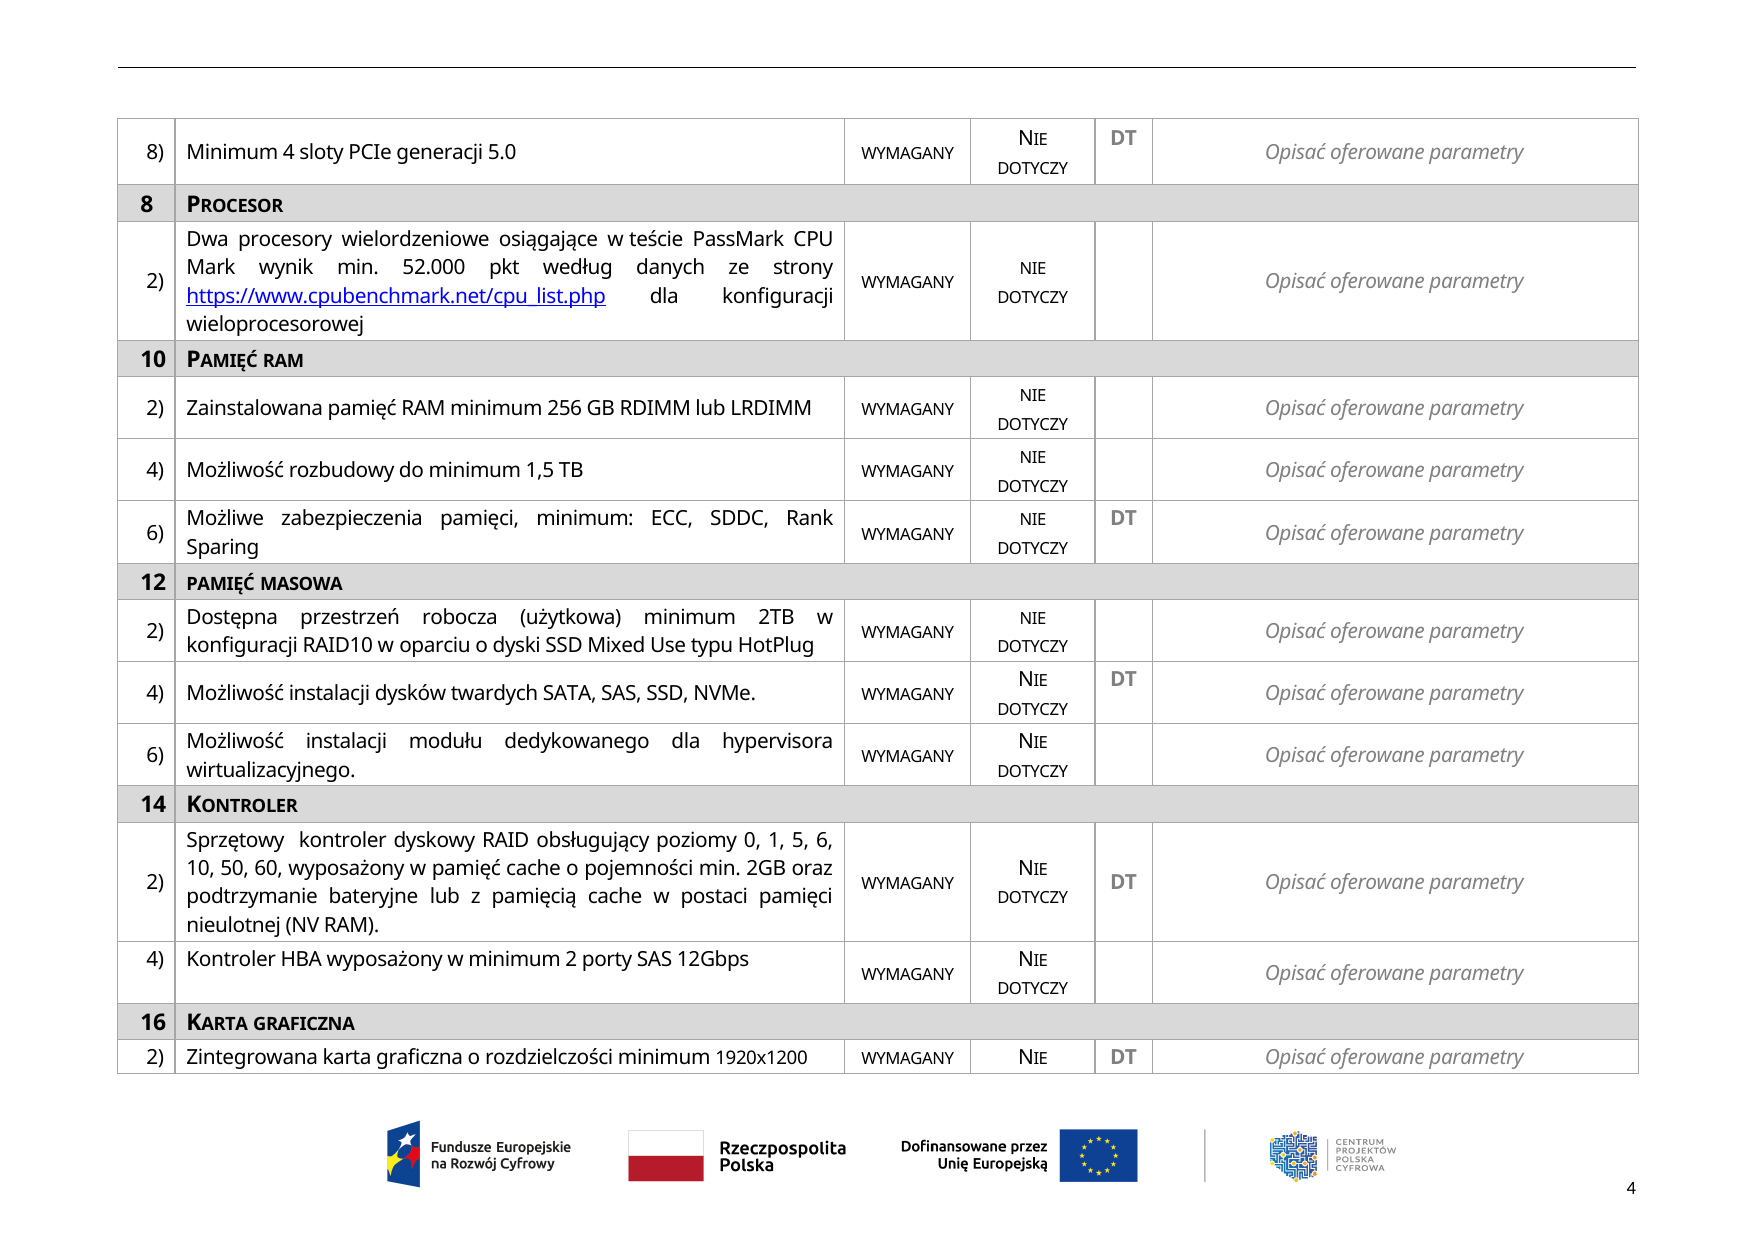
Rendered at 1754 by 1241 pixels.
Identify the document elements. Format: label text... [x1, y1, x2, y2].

table_cell Opisać oferowane parametry [1153, 222, 1638, 340]
table_cell nie dotyczy [971, 600, 1094, 661]
table_cell nie dotyczy [971, 501, 1094, 562]
table_cell Zainstalowana pamięć RAM minimum 256 GB RDIMM lub LRDIMM [176, 377, 844, 438]
table_cell [118, 786, 174, 822]
table_cell Opisać oferowane parametry [1153, 942, 1638, 1003]
table_cell [118, 341, 174, 376]
table_cell DT [1096, 501, 1152, 562]
table_cell [1096, 724, 1152, 785]
table_cell [118, 119, 174, 184]
table_cell [118, 662, 174, 723]
table_cell [1096, 942, 1152, 1003]
table_cell wymagany [845, 1040, 970, 1073]
table_cell [118, 942, 174, 1003]
table_cell wymagany [845, 942, 970, 1003]
table_cell DT [1096, 119, 1152, 184]
table_cell Opisać oferowane parametry [1153, 724, 1638, 785]
table_cell [118, 1004, 174, 1039]
table_cell wymagany [845, 501, 970, 562]
table_cell DT [1096, 662, 1152, 723]
picture [366, 1098, 1429, 1209]
table_cell Dostępna przestrzeń robocza (użytkowa) minimum 2TB w konfiguracji RAID10 w oparciu o dyski SSD Mixed Use typu HotPlug [176, 600, 844, 661]
table_cell [118, 564, 174, 599]
table_cell nie dotyczy [971, 439, 1094, 500]
table_cell wymagany [845, 724, 970, 785]
table_cell Opisać oferowane parametry [1153, 662, 1638, 723]
table_cell Opisać oferowane parametry [1153, 119, 1638, 184]
table_cell DT [1096, 823, 1152, 941]
table_cell [118, 377, 174, 438]
table_cell [118, 501, 174, 562]
table_cell nie dotyczy [971, 377, 1094, 438]
table_cell wymagany [845, 600, 970, 661]
table_cell Możliwość instalacji modułu dedykowanego dla hypervisora wirtualizacyjnego. [176, 724, 844, 785]
table_cell [118, 724, 174, 785]
table_cell Procesor [176, 185, 1638, 221]
table_cell [118, 823, 174, 941]
table_cell pamięć masowa [176, 564, 1638, 599]
table_cell Opisać oferowane parametry [1153, 439, 1638, 500]
table_cell Opisać oferowane parametry [1153, 823, 1638, 941]
table_cell Opisać oferowane parametry [1153, 501, 1638, 562]
table_cell Możliwe zabezpieczenia pamięci, minimum: ECC, SDDC, Rank Sparing [176, 501, 844, 562]
table_cell Nie dotyczy [971, 823, 1094, 941]
table_cell Minimum 4 sloty PCIe generacji 5.0 [176, 119, 844, 184]
table_cell Nie dotyczy [971, 1040, 1094, 1073]
table_cell Pamięć ram [176, 341, 1638, 376]
table_cell wymagany [845, 823, 970, 941]
table_cell Nie dotyczy [971, 724, 1094, 785]
table_cell [1096, 439, 1152, 500]
table_cell Opisać oferowane parametry [1153, 1040, 1638, 1073]
table_cell Dwa procesory wielordzeniowe osiągające w teście PassMark CPU Mark wynik min. 52.000 pkt według danych ze strony https://www.cpubenchmark.net/cpu_list.php dla konfiguracji wieloprocesorowej [176, 222, 844, 340]
table_cell Sprzętowy kontroler dyskowy RAID obsługujący poziomy 0, 1, 5, 6, 10, 50, 60, wyposażony w pamięć cache o pojemności min. 2GB oraz podtrzymanie bateryjne lub z pamięcią cache w postaci pamięci nieulotnej (NV RAM). [176, 823, 844, 941]
table_cell Kontroler HBA wyposażony w minimum 2 porty SAS 12Gbps [176, 942, 844, 1003]
table_cell [118, 600, 174, 661]
table_cell Możliwość instalacji dysków twardych SATA, SAS, SSD, NVMe. [176, 662, 844, 723]
table_cell [118, 222, 174, 340]
table_cell Nie dotyczy [971, 119, 1094, 184]
table_cell [1096, 600, 1152, 661]
table_cell Możliwość rozbudowy do minimum 1,5 TB [176, 439, 844, 500]
table_cell wymagany [845, 377, 970, 438]
table_cell wymagany [845, 662, 970, 723]
table_cell [1096, 222, 1152, 340]
table_cell Nie dotyczy [971, 942, 1094, 1003]
table_cell Opisać oferowane parametry [1153, 600, 1638, 661]
table_cell wymagany [845, 222, 970, 340]
table_cell Karta graficzna [176, 1004, 1638, 1039]
table_cell [118, 439, 174, 500]
table_cell Zintegrowana karta graficzna o rozdzielczości minimum 1920x1200 [176, 1040, 844, 1073]
table_cell [1096, 377, 1152, 438]
table_cell DT [1096, 1040, 1152, 1073]
table_cell nie dotyczy [971, 222, 1094, 340]
table_cell wymagany [845, 119, 970, 184]
table_cell Nie dotyczy [971, 662, 1094, 723]
table_cell Kontroler [176, 786, 1638, 822]
table_cell [118, 185, 174, 221]
table_cell wymagany [845, 439, 970, 500]
table_cell Opisać oferowane parametry [1153, 377, 1638, 438]
table_cell [118, 1040, 174, 1073]
